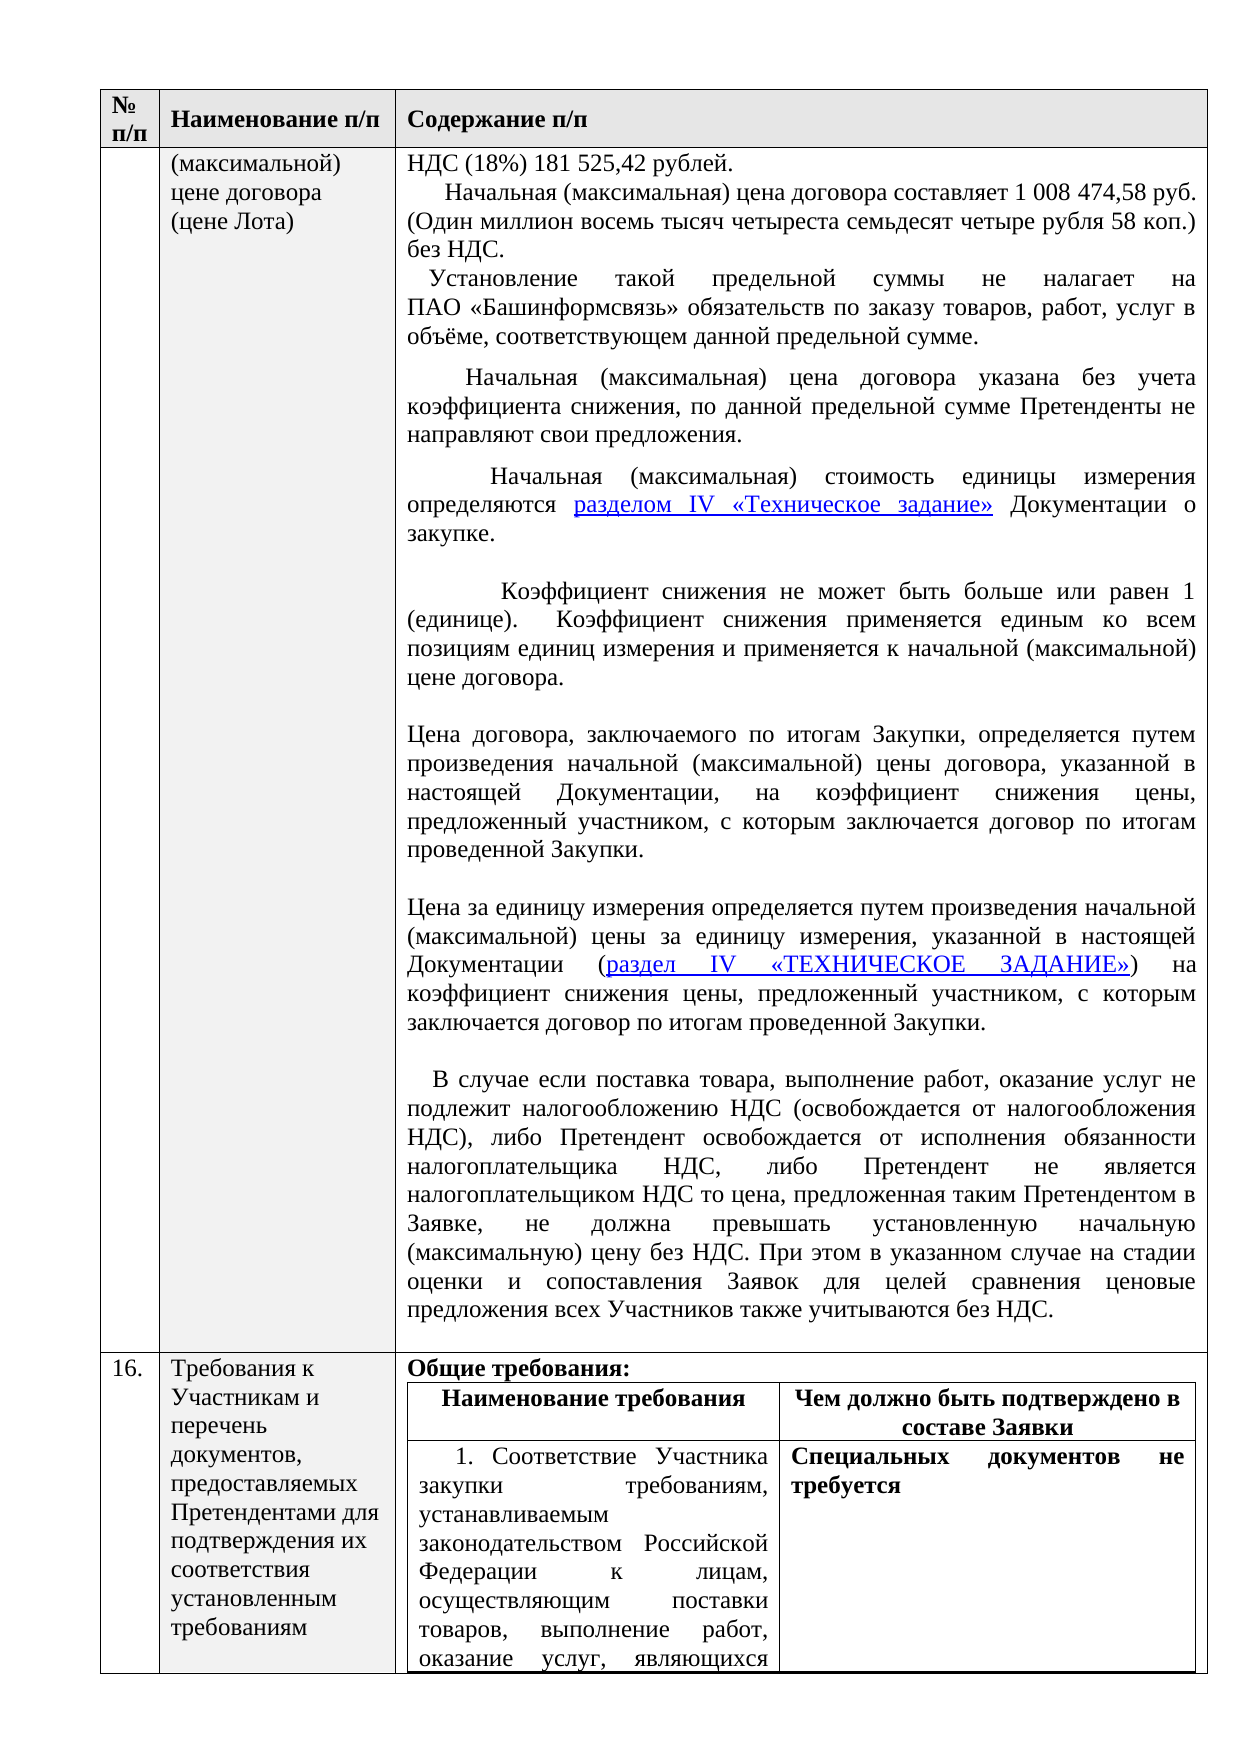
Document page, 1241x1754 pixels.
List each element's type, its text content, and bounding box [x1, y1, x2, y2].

table_cell [101, 148, 159, 1352]
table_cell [160, 1353, 395, 1672]
table_header Наименование п/п [160, 90, 395, 147]
table_header Содержание п/п [396, 90, 1207, 147]
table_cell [396, 148, 1207, 1352]
table_header № п/п [101, 90, 159, 147]
table_cell [101, 1353, 159, 1672]
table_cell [160, 148, 395, 1352]
